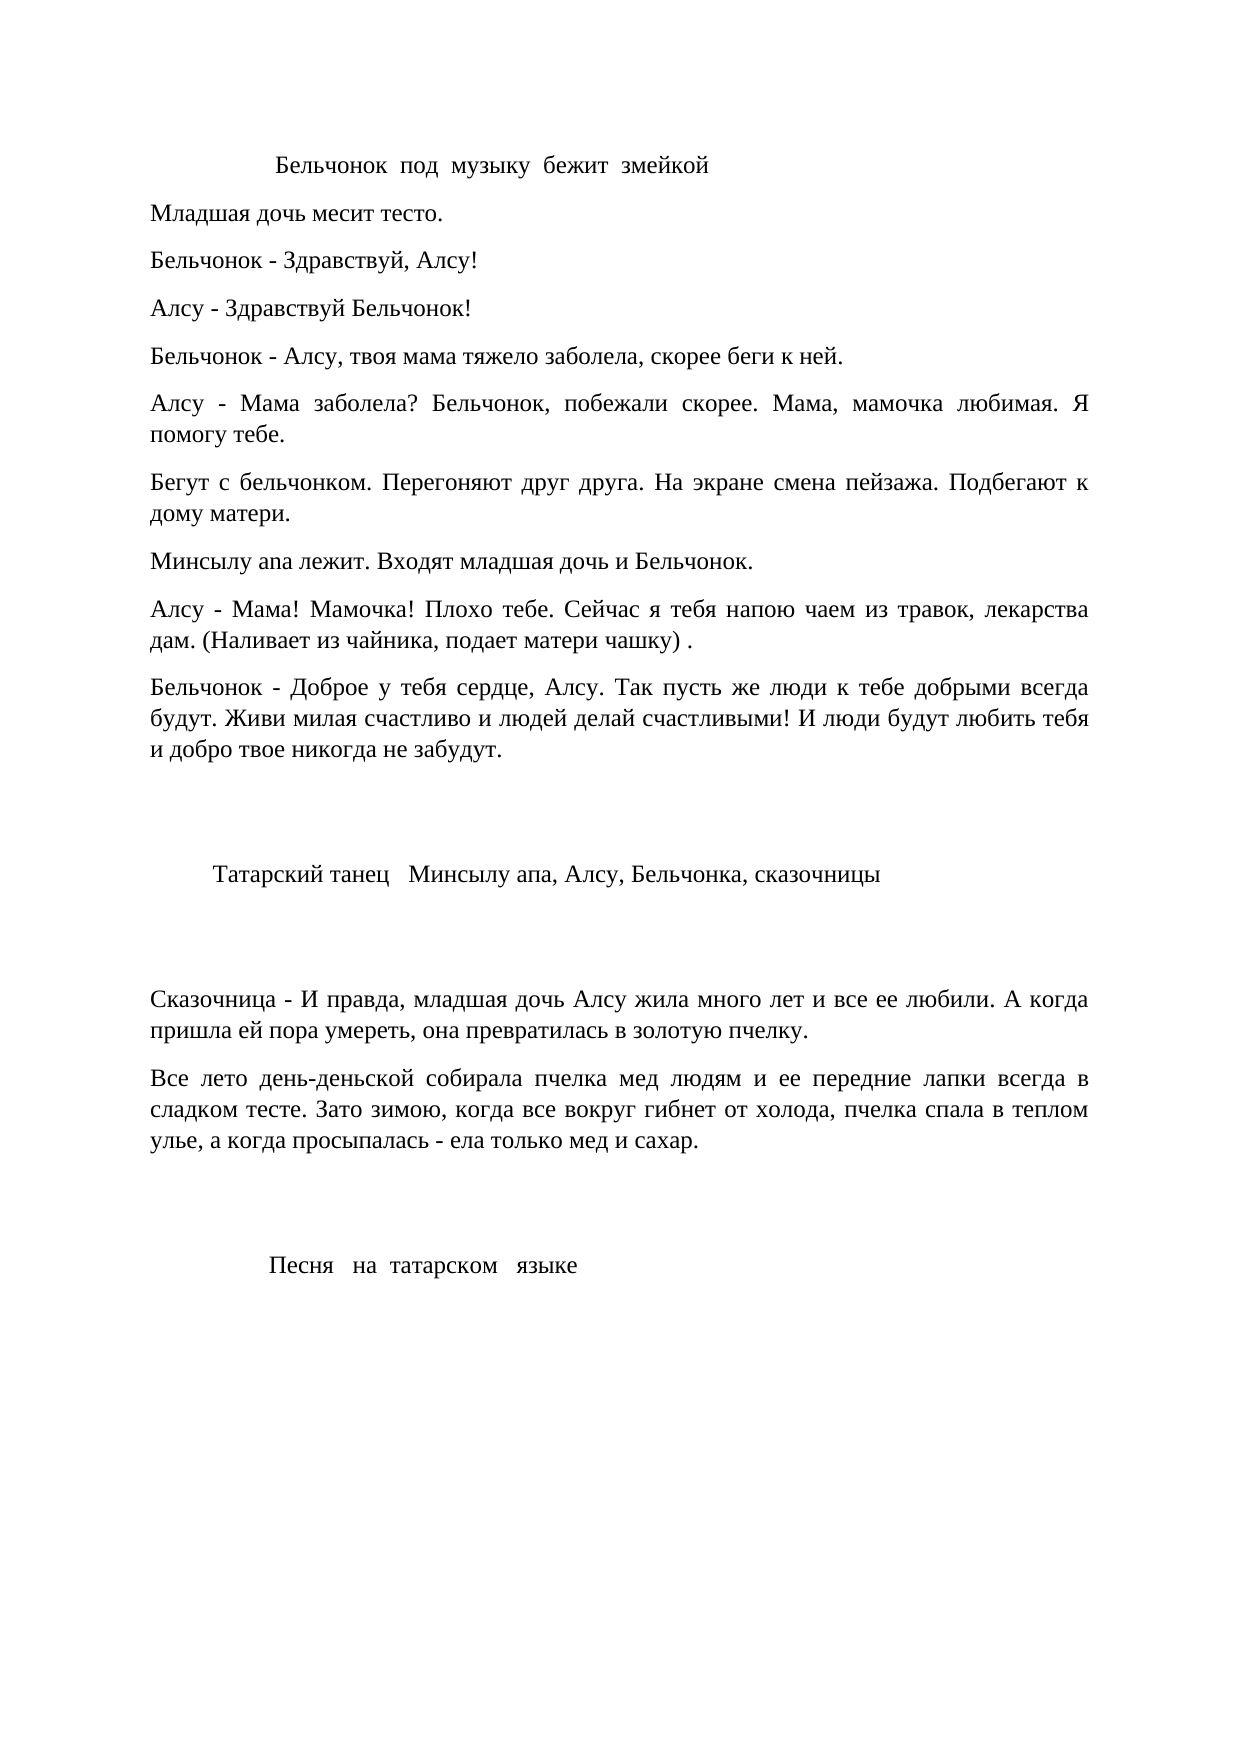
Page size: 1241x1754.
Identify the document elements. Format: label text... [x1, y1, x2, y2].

text Бельчонок - Алсу, твоя мама тяжело заболела, скорее беги к ней. [150, 341, 1090, 369]
text Все лето день-деньской собирала пчелка мед людям и ее передние лапки всегда в сладком тесте. Зато зимою, когда все вокруг гибнет от холода, пчелка спала в теплом улье, а когда просыпалась - ела только мед и сахар. [150, 1063, 1090, 1154]
text Младшая дочь месит тесто. [150, 198, 1090, 226]
text Алсу - Здравствуй Бельчонок! [150, 293, 1090, 322]
text Алсу - Мама! Мамочка! Плохо тебе. Сейчас я тебя напою чаем из травок, лекарства дам. (Наливает из чайника, подает матери чашку) . [150, 594, 1090, 653]
text Песня на татарском языке [150, 1250, 1090, 1278]
text Бегут с бельчонком. Перегоняют друг друга. На экране смена пейзажа. Подбегают к дому матери. [150, 467, 1090, 527]
text Татарский танец Минсылу апа, Алсу, Бельчонка, сказочницы [150, 859, 1090, 888]
text Бельчонок - Доброе у тебя сердце, Алсу. Так пусть же люди к тебе добрыми всегда будут. Живи милая счастливо и людей делай счастливыми! И люди будут любить тебя и добро твое никогда не забудут. [150, 672, 1090, 763]
text Минсылу ana лежит. Входят младшая дочь и Бельчонок. [150, 546, 1090, 575]
text Алсу - Мама заболела? Бельчонок, побежали скорее. Мама, мамочка любимая. Я помогу тебе. [150, 388, 1090, 448]
text Сказочница - И правда, младшая дочь Алсу жила много лет и все ее любили. А когда пришла ей пора умереть, она превратилась в золотую пчелку. [150, 984, 1090, 1044]
text Бельчонок - Здравствуй, Алсу! [150, 245, 1090, 274]
text Бельчонок под музыку бежит змейкой [150, 150, 1090, 179]
